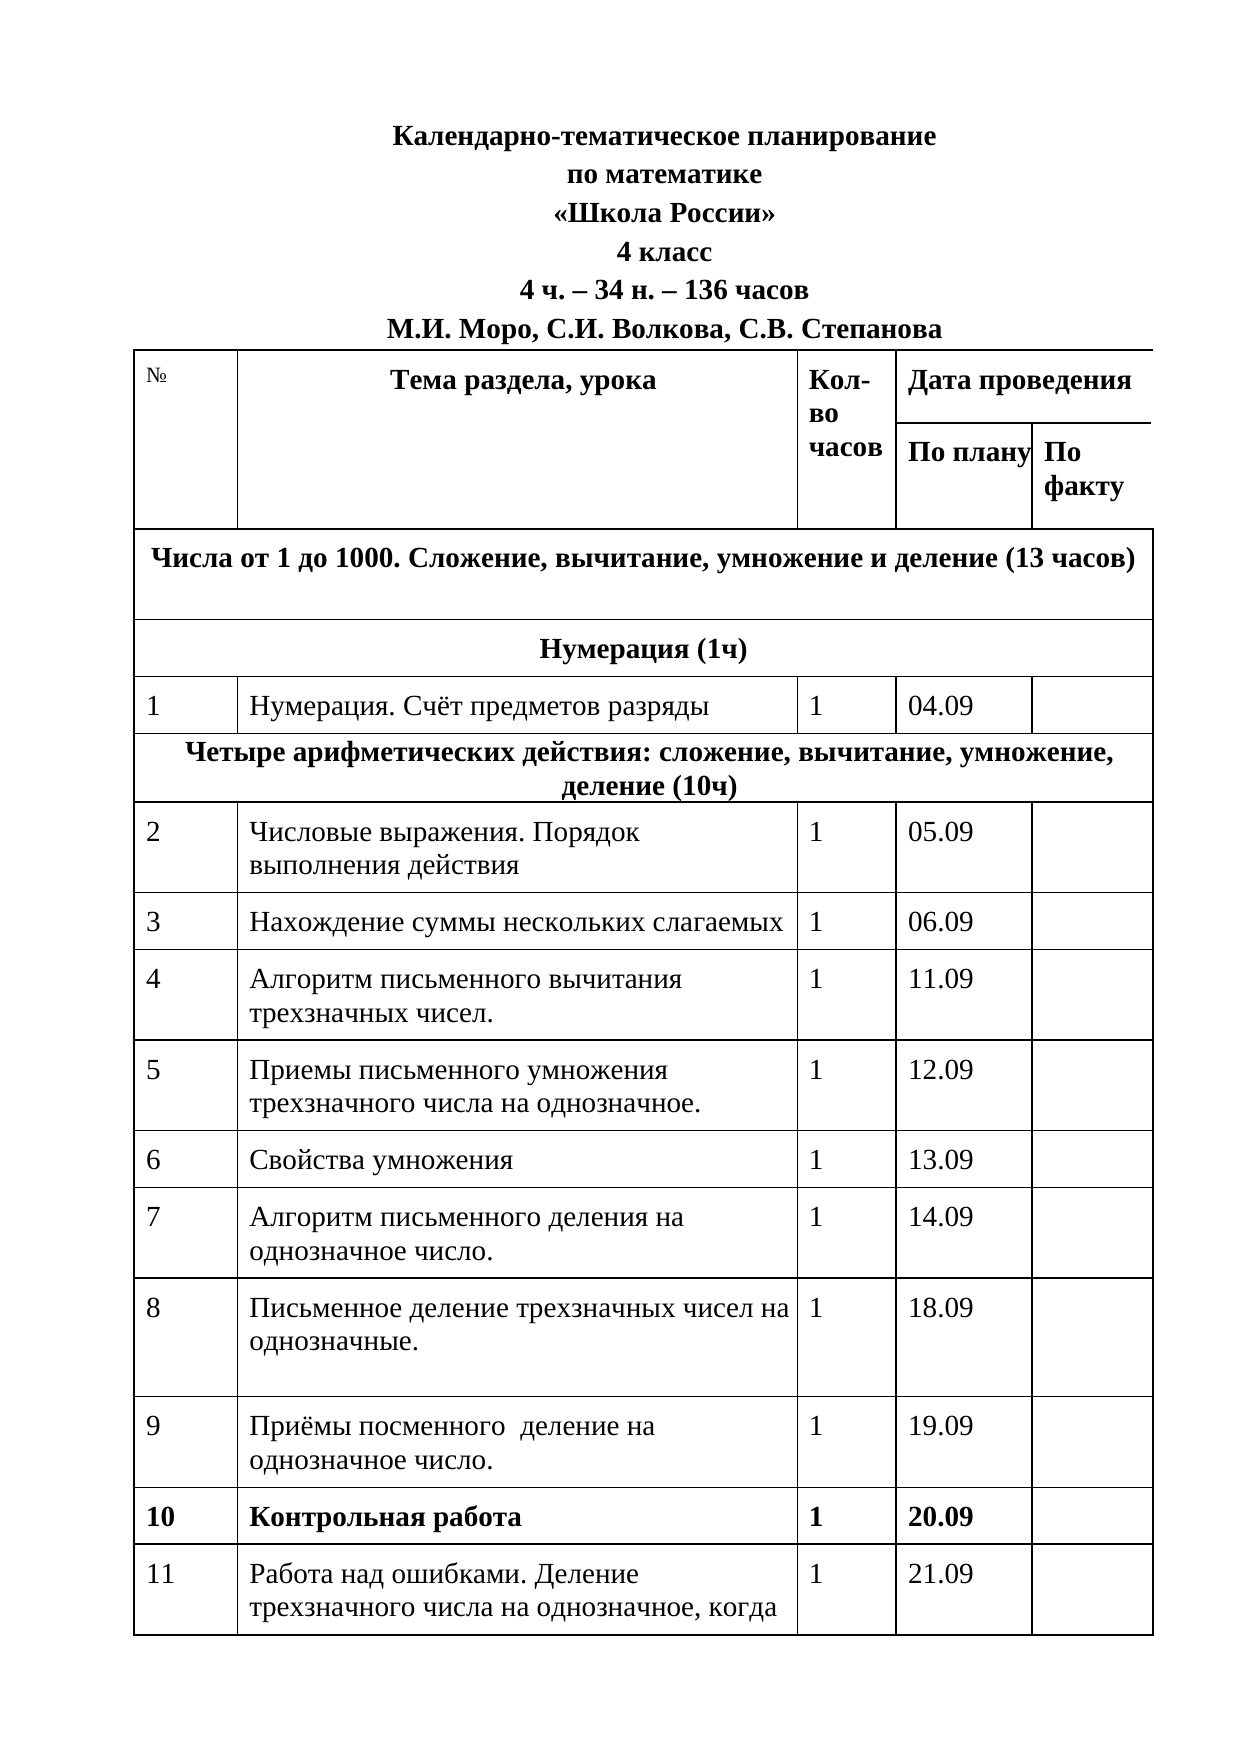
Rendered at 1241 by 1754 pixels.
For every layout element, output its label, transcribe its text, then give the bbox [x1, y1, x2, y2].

table_header Тема раздела, урока [238, 351, 797, 528]
table_cell 1 [798, 1131, 895, 1187]
table_cell [1033, 1488, 1152, 1543]
table_cell [1033, 1545, 1152, 1634]
table_cell [1033, 1397, 1152, 1486]
table_cell 14.09 [897, 1188, 1031, 1277]
text по математике [177, 157, 1152, 190]
table_cell 04.09 [897, 677, 1031, 733]
table_cell 7 [135, 1188, 237, 1277]
text М.И. Моро, С.И. Волкова, С.В. Степанова [177, 311, 1152, 344]
table_cell [1033, 677, 1152, 733]
table_cell По плану [897, 424, 1031, 528]
table_cell 3 [135, 893, 237, 949]
table_cell 1 [798, 1488, 895, 1543]
table_cell Нумерация. Счёт предметов разряды [238, 677, 797, 733]
table_cell 1 [798, 1041, 895, 1130]
table_cell Свойства умножения [238, 1131, 797, 1187]
table_cell 2 [135, 803, 237, 892]
table_cell 1 [798, 803, 895, 892]
table_cell [1033, 803, 1152, 892]
table_cell [1033, 1131, 1152, 1187]
table_cell 4 [135, 950, 237, 1039]
table_cell 5 [135, 1041, 237, 1130]
table_cell 8 [135, 1279, 237, 1396]
table_cell 1 [798, 677, 895, 733]
table_cell Письменное деление трехзначных чисел на однозначные. [238, 1279, 797, 1396]
table_cell 18.09 [897, 1279, 1031, 1396]
table_cell 1 [135, 677, 237, 733]
table_cell Алгоритм письменного вычитания трехзначных чисел. [238, 950, 797, 1039]
table_cell 12.09 [897, 1041, 1031, 1130]
text Календарно-тематическое планирование [177, 118, 1152, 152]
table_cell 6 [135, 1131, 237, 1187]
table_cell Числа от 1 до 1000. Сложение, вычитание, умножение и деление (13 часов) [135, 530, 1152, 619]
table_cell Приемы письменного умножения трехзначного числа на однозначное. [238, 1041, 797, 1130]
table_cell 1 [798, 893, 895, 949]
table_cell Контрольная работа [238, 1488, 797, 1543]
table_cell 1 [798, 1545, 895, 1634]
table_cell 11.09 [897, 950, 1031, 1039]
table_cell Приёмы посменного деление на однозначное число. [238, 1397, 797, 1486]
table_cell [238, 1545, 797, 1634]
table_cell 1 [798, 950, 895, 1039]
table_cell Нахождение суммы нескольких слагаемых [238, 893, 797, 949]
table_cell 1 [798, 1397, 895, 1486]
table_cell [1033, 893, 1152, 949]
table_cell 1 [798, 1279, 895, 1396]
table_cell 21.09 [897, 1545, 1031, 1634]
table_cell Числовые выражения. Порядок выполнения действия [238, 803, 797, 892]
table_cell 10 [135, 1488, 237, 1543]
table_cell 19.09 [897, 1397, 1031, 1486]
table_cell [1033, 950, 1152, 1039]
table_cell Четыре арифметических действия: сложение, вычитание, умножение, деление (10ч) [135, 734, 1152, 801]
table_cell 20.09 [897, 1488, 1031, 1543]
table_cell По факту [1033, 422, 1153, 528]
table_cell 1 [798, 1188, 895, 1277]
text 4 класс [177, 234, 1152, 267]
table_cell [1033, 1279, 1152, 1396]
table_header Кол-во часов [798, 351, 895, 528]
table_cell [1033, 1041, 1152, 1130]
table_cell Нумерация (1ч) [135, 620, 1152, 676]
table_cell 06.09 [897, 893, 1031, 949]
table_header Дата проведения [897, 351, 1153, 422]
text 4 ч. – 34 н. – 136 часов [177, 272, 1152, 306]
table_cell [1033, 1188, 1152, 1277]
table_cell 9 [135, 1397, 237, 1486]
text «Школа России» [177, 195, 1152, 229]
table_header № [135, 351, 237, 528]
table_cell 05.09 [897, 803, 1031, 892]
table_cell 13.09 [897, 1131, 1031, 1187]
table_cell Алгоритм письменного деления на однозначное число. [238, 1188, 797, 1277]
table_cell 11 [135, 1545, 237, 1634]
